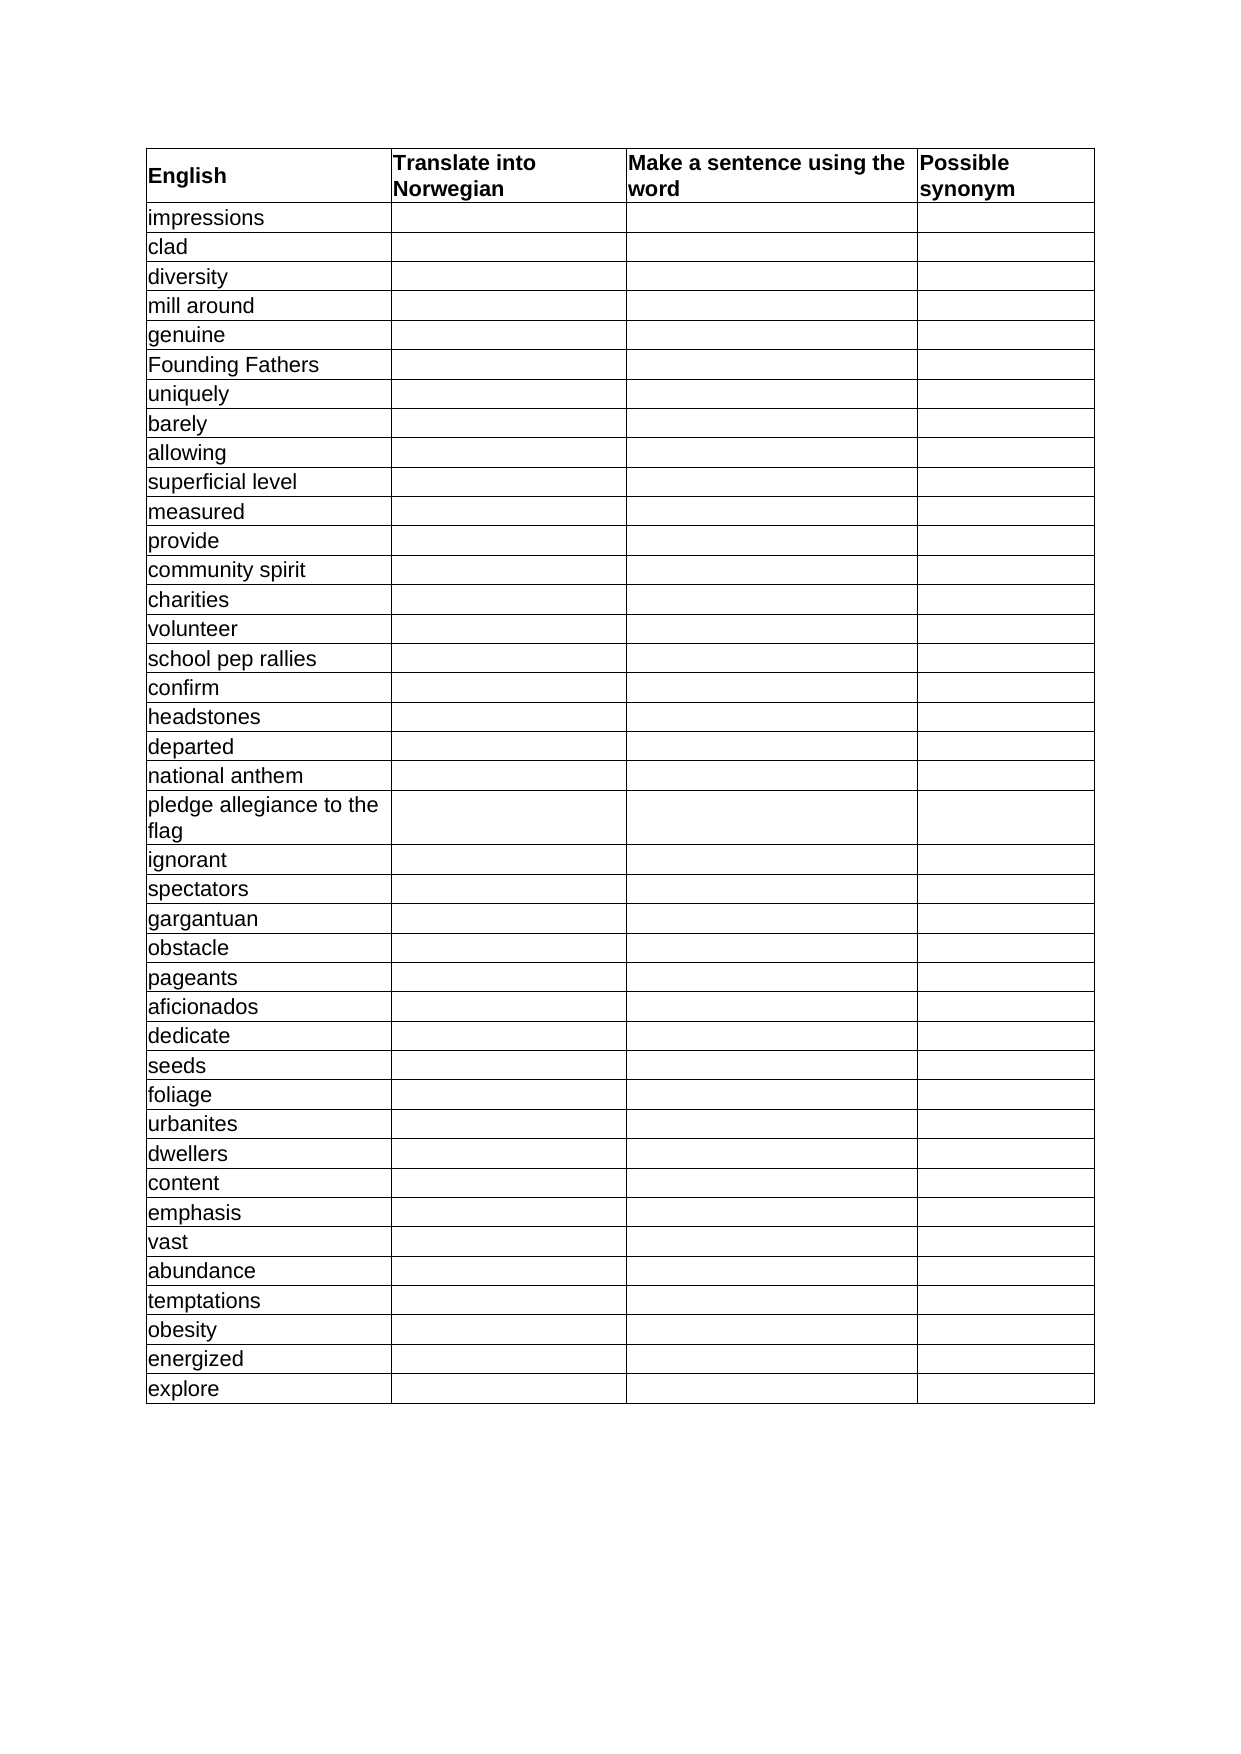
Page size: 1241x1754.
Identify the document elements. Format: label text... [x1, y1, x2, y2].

table_cell temptations [147, 1286, 391, 1314]
table_cell [627, 1139, 917, 1167]
table_cell [918, 1139, 1094, 1167]
table_cell [918, 1169, 1094, 1197]
table_cell [392, 1227, 626, 1256]
table_cell pageants [147, 963, 391, 991]
table_cell [627, 904, 917, 932]
table_cell [918, 845, 1094, 874]
table_cell [392, 262, 626, 290]
table_cell [627, 556, 917, 584]
table_cell [627, 703, 917, 731]
table_cell seeds [147, 1051, 391, 1079]
table_cell [627, 791, 917, 844]
table_cell [627, 732, 917, 760]
table_cell [392, 1345, 626, 1373]
table_cell diversity [147, 262, 391, 290]
table_cell [918, 1286, 1094, 1314]
table_cell [627, 934, 917, 962]
table_cell [627, 615, 917, 643]
table_cell [918, 291, 1094, 320]
table_cell [627, 321, 917, 349]
table_cell [392, 585, 626, 613]
table_cell obesity [147, 1315, 391, 1344]
table_cell [918, 1051, 1094, 1079]
table_cell [918, 1257, 1094, 1285]
table_cell [918, 409, 1094, 437]
table_cell [627, 585, 917, 613]
table_cell [392, 904, 626, 932]
table_cell [918, 1227, 1094, 1256]
table_cell mill around [147, 291, 391, 320]
table_cell clad [147, 233, 391, 261]
table_cell [918, 992, 1094, 1021]
table_cell [392, 409, 626, 437]
table_cell [627, 468, 917, 496]
table_cell [627, 1022, 917, 1050]
table_cell [918, 585, 1094, 613]
table_cell abundance [147, 1257, 391, 1285]
table_cell [918, 380, 1094, 408]
table_cell foliage [147, 1080, 391, 1109]
table_cell [918, 233, 1094, 261]
table_cell vast [147, 1227, 391, 1256]
table_cell [918, 350, 1094, 378]
table_cell ignorant [147, 845, 391, 874]
table_cell [392, 615, 626, 643]
table_cell [392, 291, 626, 320]
table_cell [918, 615, 1094, 643]
table_cell [918, 556, 1094, 584]
table_cell [627, 1227, 917, 1256]
table_header Translate into Norwegian [392, 149, 626, 202]
table_cell [627, 1286, 917, 1314]
table_cell [918, 791, 1094, 844]
table_cell [627, 1169, 917, 1197]
table_cell [392, 1139, 626, 1167]
table_cell [392, 1198, 626, 1226]
table_cell [627, 1345, 917, 1373]
table_cell [392, 380, 626, 408]
table_cell community spirit [147, 556, 391, 584]
table_cell [918, 934, 1094, 962]
table_cell charities [147, 585, 391, 613]
table_cell [392, 1315, 626, 1344]
table_cell [918, 1374, 1094, 1402]
table_cell [392, 963, 626, 991]
table_cell urbanites [147, 1110, 391, 1138]
table_cell [627, 1257, 917, 1285]
table_cell [627, 409, 917, 437]
table_cell [627, 673, 917, 702]
table_cell energized [147, 1345, 391, 1373]
table_cell [918, 1110, 1094, 1138]
table_cell [918, 438, 1094, 467]
table_cell dwellers [147, 1139, 391, 1167]
table_cell emphasis [147, 1198, 391, 1226]
table_cell [392, 703, 626, 731]
table_cell obstacle [147, 934, 391, 962]
table_cell [392, 992, 626, 1021]
table_cell [627, 526, 917, 555]
table_header English [147, 149, 391, 202]
table_cell aficionados [147, 992, 391, 1021]
table_cell [627, 291, 917, 320]
table_cell [627, 1198, 917, 1226]
table_header Make a sentence using the word [627, 149, 917, 202]
table_cell [392, 350, 626, 378]
table_cell [392, 1257, 626, 1285]
table_cell [627, 233, 917, 261]
table_cell [392, 934, 626, 962]
table_cell [918, 673, 1094, 702]
table_cell [627, 1374, 917, 1402]
table_cell [392, 761, 626, 790]
table_cell [392, 732, 626, 760]
table_cell measured [147, 497, 391, 525]
table_cell [918, 904, 1094, 932]
table_cell [918, 321, 1094, 349]
table_cell genuine [147, 321, 391, 349]
table_cell school pep rallies [147, 644, 391, 672]
table_cell [392, 526, 626, 555]
table_cell impressions [147, 203, 391, 232]
table_cell [392, 1080, 626, 1109]
table_cell content [147, 1169, 391, 1197]
table_cell [392, 1374, 626, 1402]
table_cell [392, 673, 626, 702]
table_cell [392, 1110, 626, 1138]
table_cell [918, 732, 1094, 760]
table_header Possible synonym [918, 149, 1094, 202]
table_cell dedicate [147, 1022, 391, 1050]
table_cell [392, 1169, 626, 1197]
table_cell [392, 644, 626, 672]
table_cell [627, 992, 917, 1021]
table_cell confirm [147, 673, 391, 702]
table_cell [627, 1110, 917, 1138]
table_cell [918, 203, 1094, 232]
table_cell [392, 1286, 626, 1314]
table_cell volunteer [147, 615, 391, 643]
table_cell [627, 1315, 917, 1344]
table_cell barely [147, 409, 391, 437]
table_cell [627, 380, 917, 408]
table_cell [918, 526, 1094, 555]
table_cell [918, 1315, 1094, 1344]
table_cell national anthem [147, 761, 391, 790]
table_cell [392, 845, 626, 874]
table_cell [918, 1198, 1094, 1226]
table_cell [627, 262, 917, 290]
table_cell [392, 875, 626, 903]
table_cell [627, 1080, 917, 1109]
table_cell [918, 875, 1094, 903]
table_cell [918, 1022, 1094, 1050]
table_cell [918, 1080, 1094, 1109]
table_cell [627, 350, 917, 378]
table_cell allowing [147, 438, 391, 467]
table_cell headstones [147, 703, 391, 731]
table_cell superficial level [147, 468, 391, 496]
table_cell Founding Fathers [147, 350, 391, 378]
table_cell [918, 644, 1094, 672]
table_cell uniquely [147, 380, 391, 408]
table_cell [392, 321, 626, 349]
table_cell [627, 1051, 917, 1079]
table_cell provide [147, 526, 391, 555]
table_cell [918, 1345, 1094, 1373]
table_cell gargantuan [147, 904, 391, 932]
table_cell [918, 703, 1094, 731]
table_cell [392, 438, 626, 467]
table_cell [918, 761, 1094, 790]
table_cell [392, 497, 626, 525]
table_cell [627, 644, 917, 672]
table_cell [392, 203, 626, 232]
table_cell [918, 963, 1094, 991]
table_cell [627, 761, 917, 790]
table_cell departed [147, 732, 391, 760]
table_cell pledge allegiance to the flag [147, 791, 391, 844]
table_cell [627, 875, 917, 903]
table_cell spectators [147, 875, 391, 903]
table_cell [392, 1051, 626, 1079]
table_cell explore [147, 1374, 391, 1402]
table_cell [918, 497, 1094, 525]
table_cell [627, 203, 917, 232]
table_cell [392, 233, 626, 261]
table_cell [918, 468, 1094, 496]
table_cell [627, 438, 917, 467]
table_cell [627, 963, 917, 991]
table_cell [392, 556, 626, 584]
table_cell [918, 262, 1094, 290]
table_cell [627, 845, 917, 874]
table_cell [392, 791, 626, 844]
table_cell [392, 468, 626, 496]
table_cell [627, 497, 917, 525]
table_cell [392, 1022, 626, 1050]
